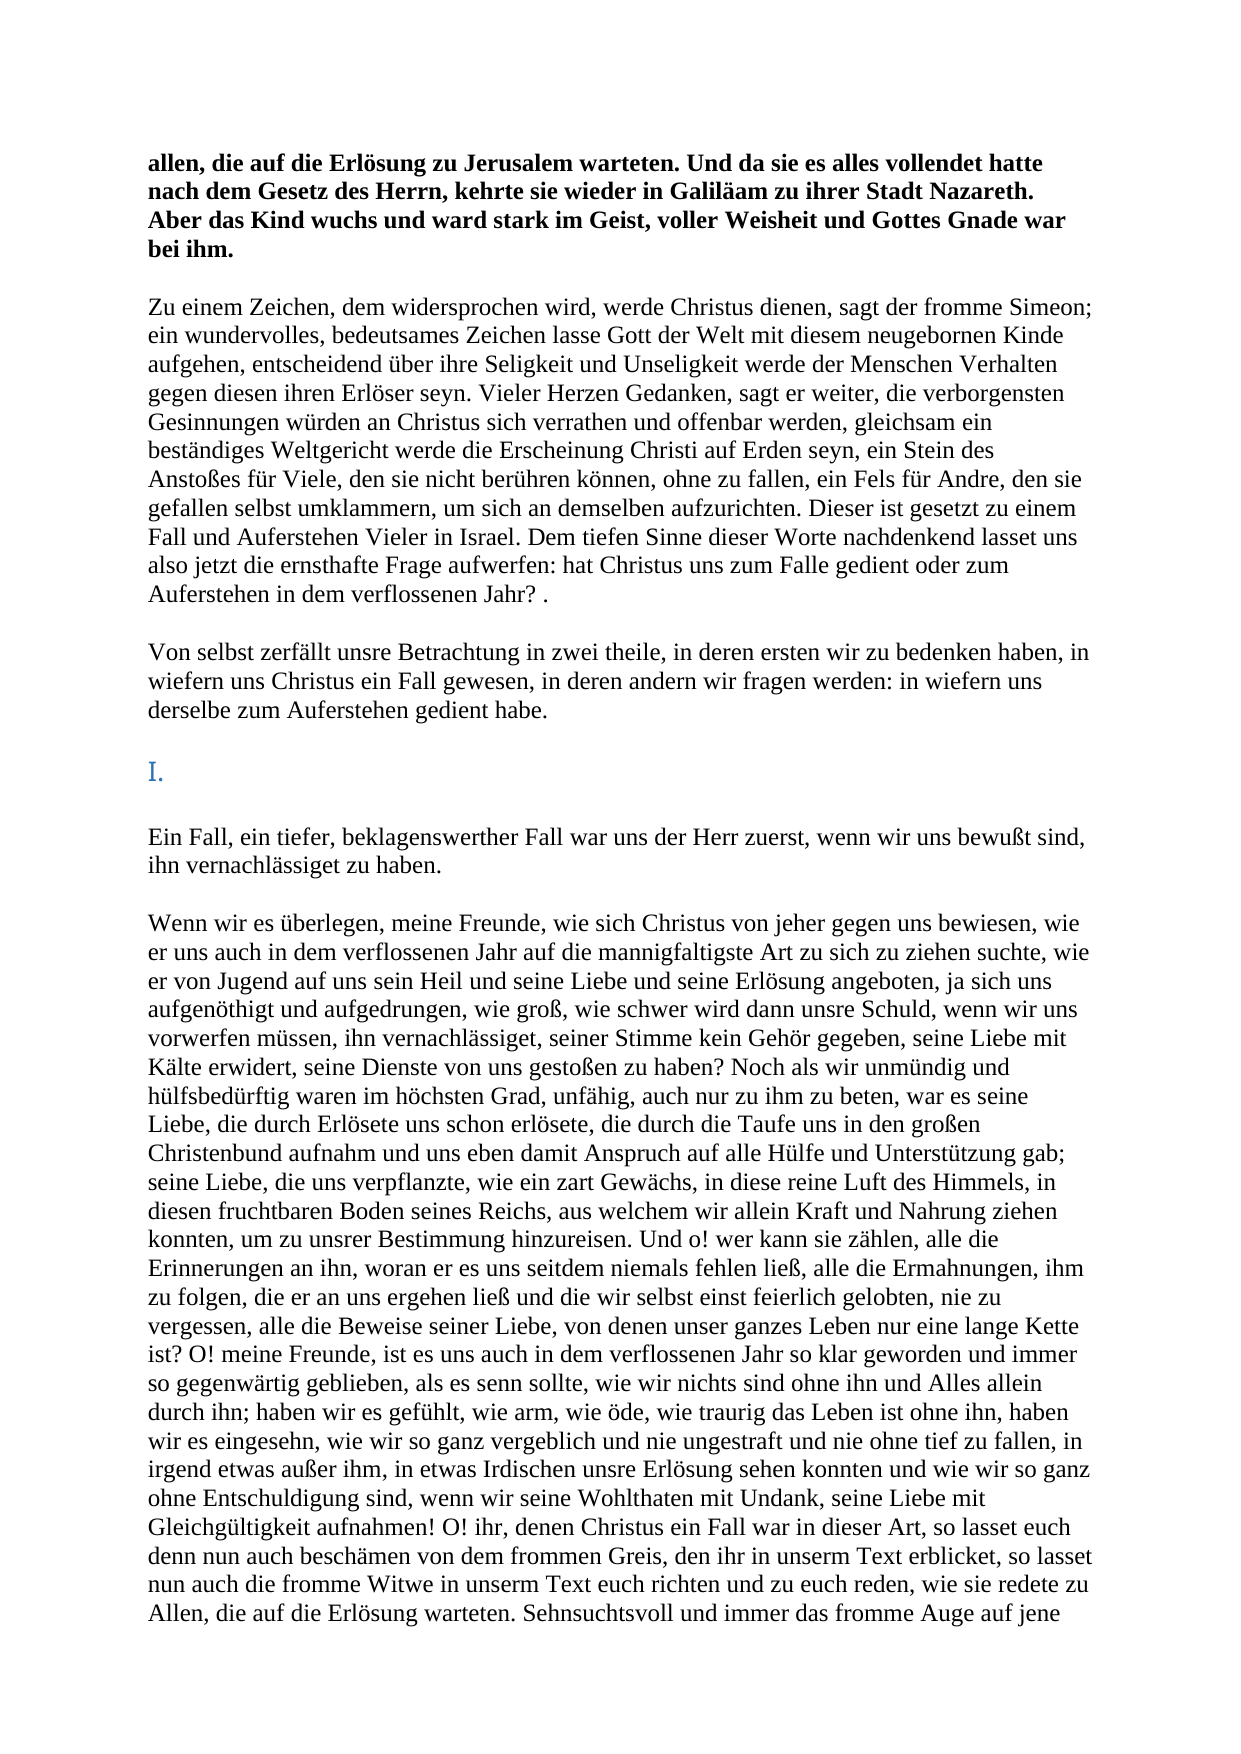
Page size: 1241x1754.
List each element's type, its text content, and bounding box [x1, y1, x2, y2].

text Zu einem Zeichen, dem widersprochen wird, werde Christus dienen, sagt der fromme Simeon; ein wundervolles, bedeutsames Zeichen lasse Gott der Welt mit diesem neugebornen Kinde aufgehen, entscheidend über ihre Seligkeit und Unseligkeit werde der Menschen Verhalten gegen diesen ihren Erlöser seyn. Vieler Herzen Gedanken, sagt er weiter, die verborgensten Gesinnungen würden an Christus sich verrathen und offenbar werden, gleichsam ein beständiges Weltgericht werde die Erscheinung Christi auf Erden seyn, ein Stein des Anstoßes für Viele, den sie nicht berühren können, ohne zu fallen, ein Fels für Andre, den sie gefallen selbst umklammern, um sich an demselben aufzurichten. Dieser ist gesetzt zu einem Fall und Auferstehen Vieler in Israel. Dem tiefen Sinne dieser Worte nachdenkend lasset uns also jetzt die ernsthafte Frage aufwerfen: hat Christus uns zum Falle gedient oder zum Auferstehen in dem verflossenen Jahr? . [148, 292, 1093, 608]
subtitle I. [148, 753, 1093, 789]
text Von selbst zerfällt unsre Betrachtung in zwei theile, in deren ersten wir zu bedenken haben, in wiefern uns Christus ein Fall gewesen, in deren andern wir fragen werden: in wiefern uns derselbe zum Auferstehen gedient habe. [148, 637, 1093, 723]
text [148, 148, 1093, 263]
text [148, 908, 1093, 1627]
text Ein Fall, ein tiefer, beklagenswerther Fall war uns der Herr zuerst, wenn wir uns bewußt sind, ihn vernachlässiget zu haben. [148, 822, 1093, 879]
